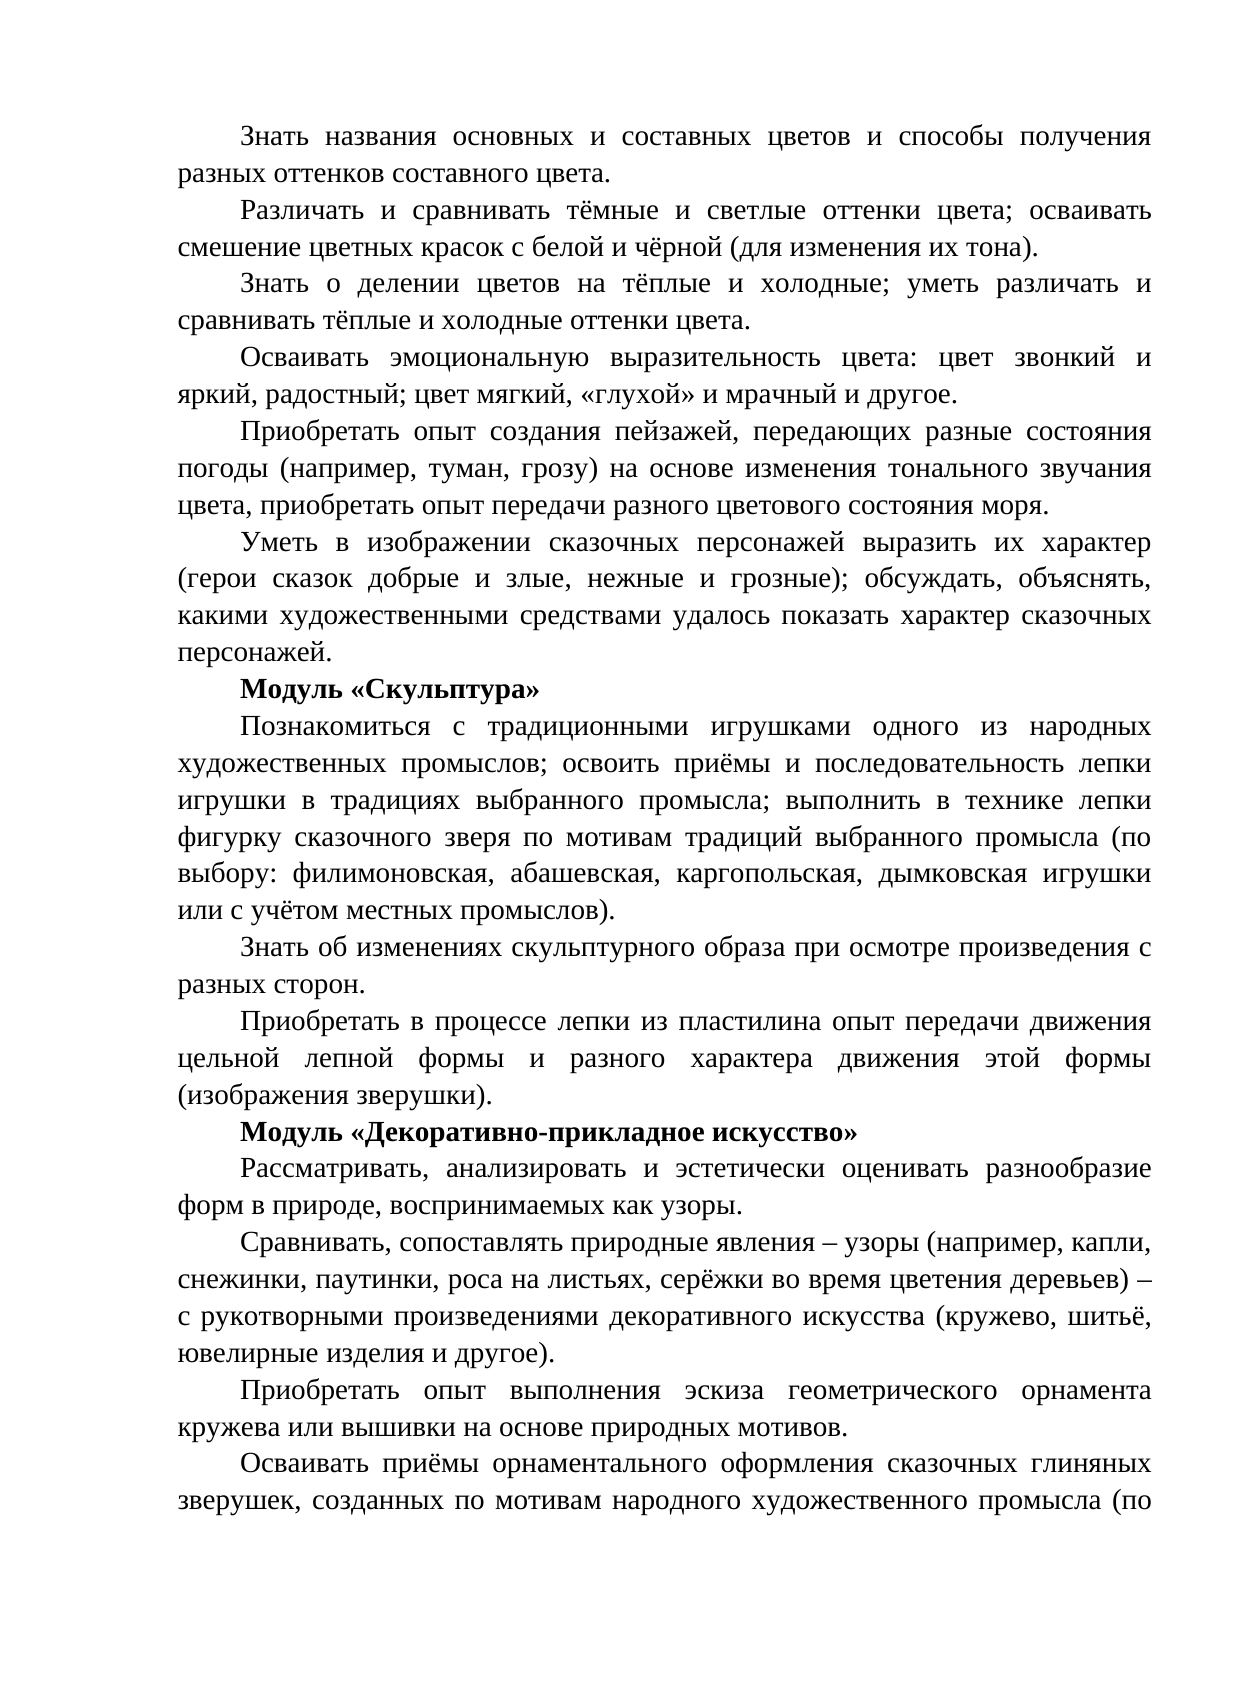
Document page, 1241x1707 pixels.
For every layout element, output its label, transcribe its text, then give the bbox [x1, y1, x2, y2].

text Знать о делении цветов на тёплые и холодные; уметь различать и сравнивать тёплые и холодные оттенки цвета. [177, 266, 1152, 336]
text Знать об изменениях скульптурного образа при осмотре произведения с разных сторон. [177, 929, 1152, 1000]
text Модуль «Скульптура» [177, 671, 1152, 705]
text Различать и сравнивать тёмные и светлые оттенки цвета; осваивать смешение цветных красок с белой и чёрной (для изменения их тона). [177, 192, 1152, 262]
text Осваивать эмоциональную выразительность цвета: цвет звонкий и яркий, радостный; цвет мягкий, «глухой» и мрачный и другое. [177, 339, 1152, 410]
text Сравнивать, сопоставлять природные явления – узоры (например, капли, снежинки, паутинки, роса на листьях, серёжки во время цветения деревьев) – с рукотворными произведениями декоративного искусства (кружево, шитьё, ювелирные изделия и другое). [177, 1224, 1152, 1368]
text Рассматривать, анализировать и эстетически оценивать разнообразие форм в природе, воспринимаемых как узоры. [177, 1151, 1152, 1221]
text Приобретать опыт создания пейзажей, передающих разные состояния погоды (например, туман, грозу) на основе изменения тонального звучания цвета, приобретать опыт передачи разного цветового состояния моря. [177, 413, 1152, 520]
text Знать названия основных и составных цветов и способы получения разных оттенков составного цвета. [177, 118, 1152, 188]
text Приобретать в процессе лепки из пластилина опыт передачи движения цельной лепной формы и разного характера движения этой формы (изображения зверушки). [177, 1003, 1152, 1110]
text Познакомиться с традиционными игрушками одного из народных художественных промыслов; освоить приёмы и последовательность лепки игрушки в традициях выбранного промысла; выполнить в технике лепки фигурку сказочного зверя по мотивам традиций выбранного промысла (по выбору: филимоновская, абашевская, каргопольская, дымковская игрушки или с учётом местных промыслов). [177, 708, 1152, 926]
text Приобретать опыт выполнения эскиза геометрического орнамента кружева или вышивки на основе природных мотивов. [177, 1372, 1152, 1442]
text Модуль «Декоративно-прикладное искусство» [177, 1114, 1152, 1147]
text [177, 1446, 1152, 1516]
text Уметь в изображении сказочных персонажей выразить их характер (герои сказок добрые и злые, нежные и грозные); обсуждать, объяснять, какими художественными средствами удалось показать характер сказочных персонажей. [177, 524, 1152, 668]
